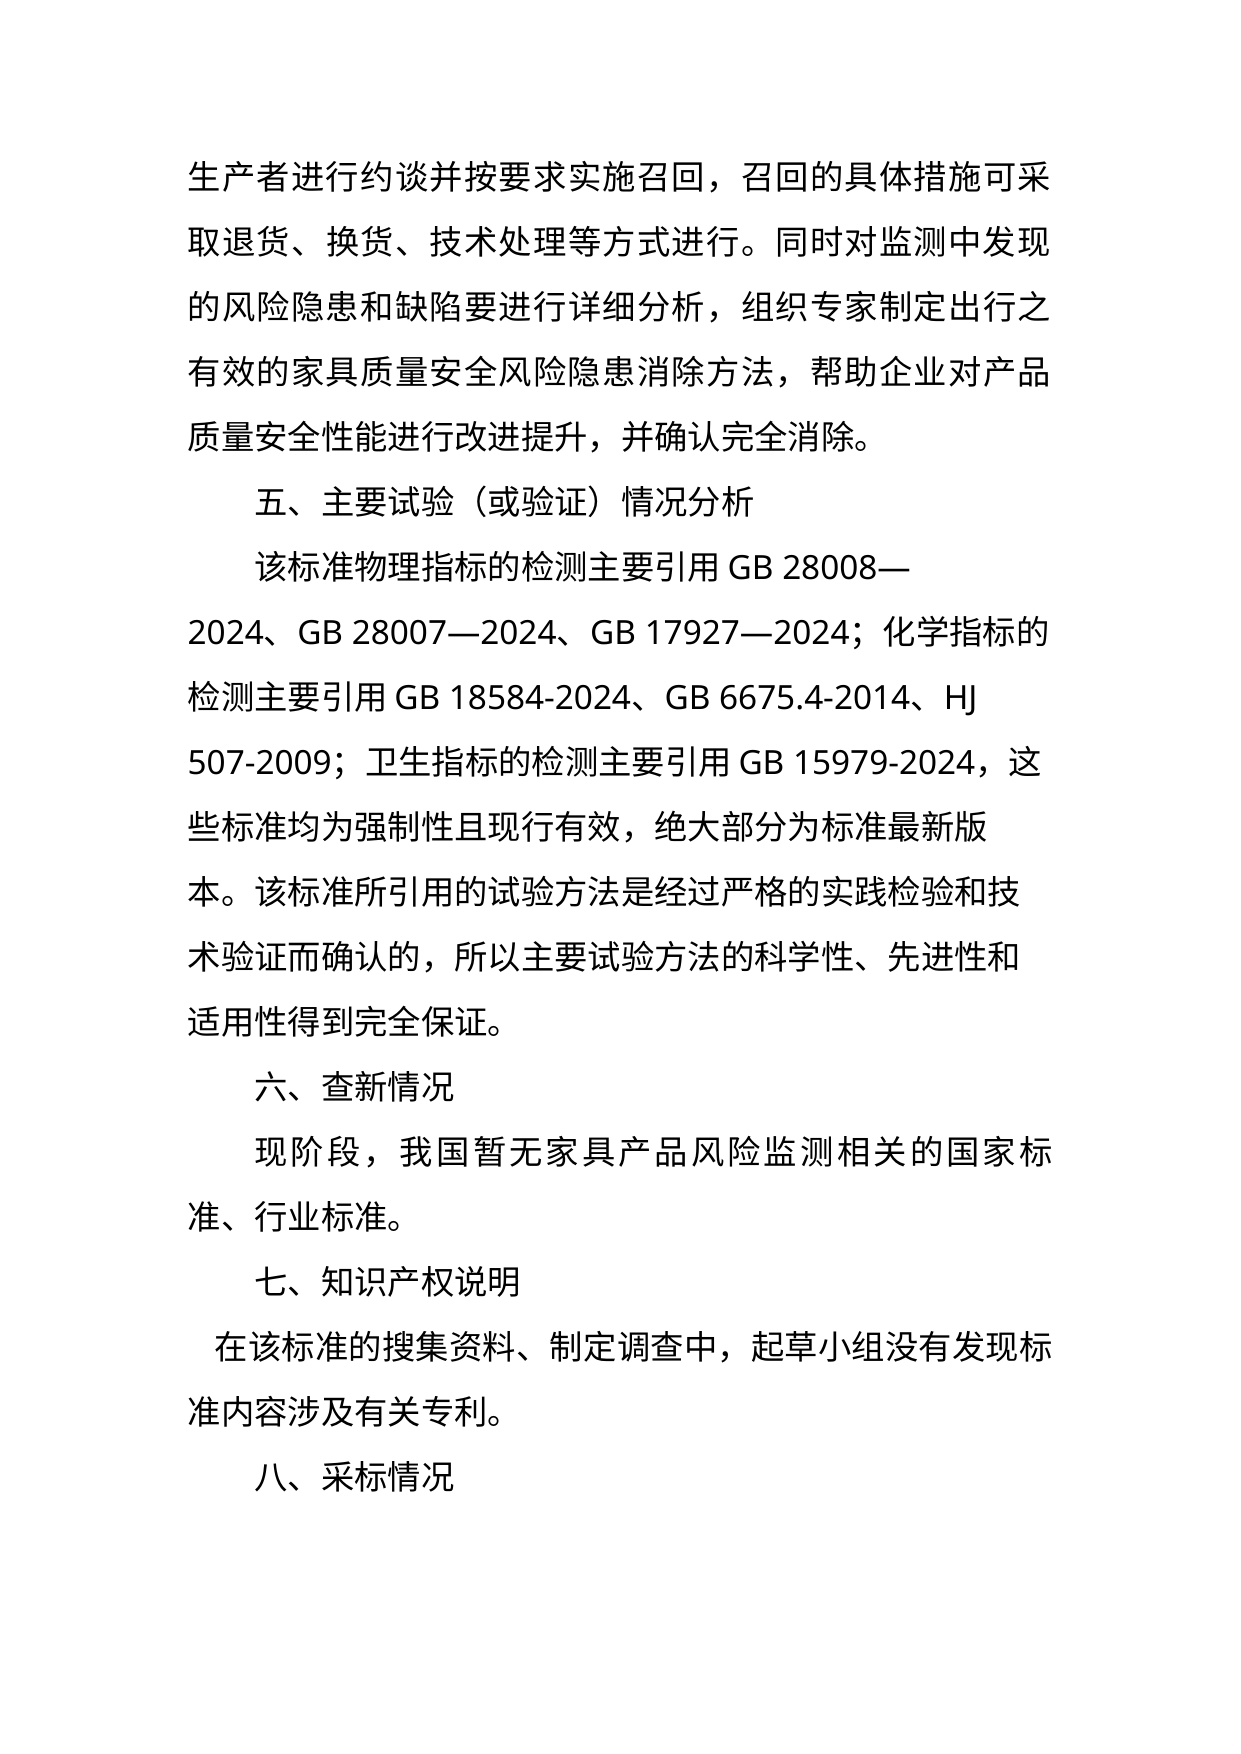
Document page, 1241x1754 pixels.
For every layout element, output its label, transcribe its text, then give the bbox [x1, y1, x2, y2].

text 七、知识产权说明 [187, 1248, 1053, 1313]
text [187, 143, 1053, 468]
text 该标准物理指标的检测主要引用GB 28008—2024、GB 28007—2024、GB 17927—2024；化学指标的检测主要引用GB 18584-2024、GB 6675.4-2014、HJ 507-2009；卫生指标的检测主要引用GB 15979-2024，这些标准均为强制性且现行有效，绝大部分为标准最新版本。该标准所引用的试验方法是经过严格的实践检验和技术验证而确认的，所以主要试验方法的科学性、先进性和适用性得到完全保证。 [187, 533, 1053, 1053]
list 在该标准的搜集资料、制定调查中，起草小组没有发现标准内容涉及有关专利。 [187, 1313, 1053, 1443]
text 五、主要试验（或验证）情况分析 [187, 468, 1053, 533]
text 八、采标情况 [187, 1443, 1053, 1508]
text 六、查新情况 [187, 1053, 1053, 1118]
text 现阶段，我国暂无家具产品风险监测相关的国家标准、行业标准。 [187, 1118, 1053, 1248]
